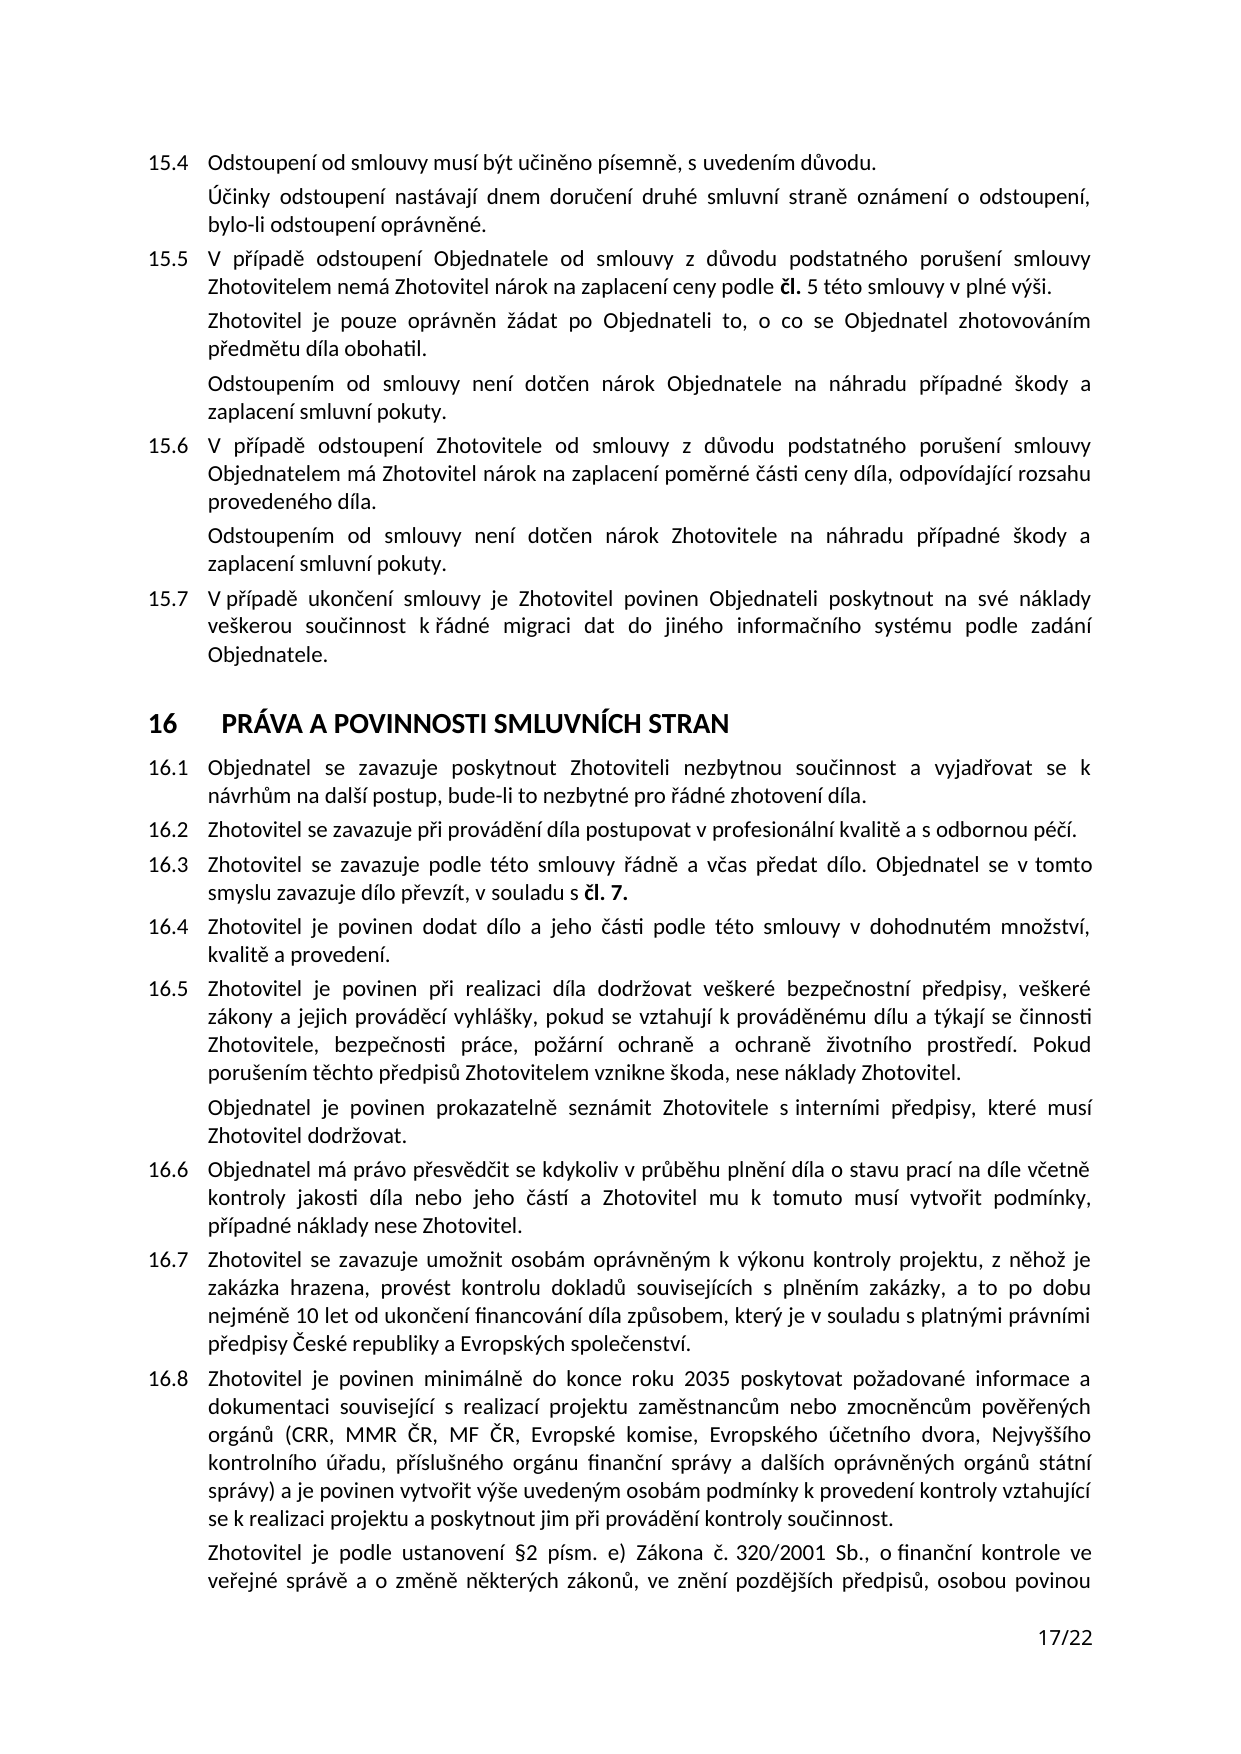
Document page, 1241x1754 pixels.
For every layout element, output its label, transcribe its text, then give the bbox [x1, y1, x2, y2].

subtitle Zhotovitel je povinen minimálně do konce roku 2035 poskytovat požadované informace a dokumentaci související s realizací projektu zaměstnancům nebo zmocněncům pověřených orgánů (CRR, MMR ČR, MF ČR, Evropské komise, Evropského účetního dvora, Nejvyššího kontrolního úřadu, příslušného orgánu finanční správy a dalších oprávněných orgánů státní správy) a je povinen vytvořit výše uvedeným osobám podmínky k provedení kontroly vztahující se k realizaci projektu a poskytnout jim při provádění kontroly součinnost. [148, 1364, 1093, 1532]
subtitle V případě odstoupení Objednatele od smlouvy z důvodu podstatného porušení smlouvy Zhotovitelem nemá Zhotovitel nárok na zaplacení ceny podle čl. 5 této smlouvy v plné výši. [148, 244, 1093, 300]
subtitle Objednatel je povinen prokazatelně seznámit Zhotovitele s interními předpisy, které musí Zhotovitel dodržovat. [208, 1093, 1093, 1149]
subtitle Práva a povinnosti smluvních stran [148, 705, 1093, 741]
subtitle Odstoupením od smlouvy není dotčen nárok Objednatele na náhradu případné škody a zaplacení smluvní pokuty. [208, 369, 1093, 425]
subtitle Odstoupením od smlouvy není dotčen nárok Zhotovitele na náhradu případné škody a zaplacení smluvní pokuty. [208, 521, 1093, 577]
subtitle Odstoupení od smlouvy musí být učiněno písemně, s uvedením důvodu. [148, 148, 1093, 176]
subtitle Objednatel se zavazuje poskytnout Zhotoviteli nezbytnou součinnost a vyjadřovat se k návrhům na další postup, bude-li to nezbytné pro řádné zhotovení díla. [148, 753, 1093, 809]
subtitle Zhotovitel je povinen při realizaci díla dodržovat veškeré bezpečnostní předpisy, veškeré zákony a jejich prováděcí vyhlášky, pokud se vztahují k prováděnému dílu a týkají se činnosti Zhotovitele, bezpečnosti práce, požární ochraně a ochraně životního prostředí. Pokud porušením těchto předpisů Zhotovitelem vznikne škoda, nese náklady Zhotovitel. [148, 974, 1093, 1087]
subtitle Zhotovitel se zavazuje podle této smlouvy řádně a včas předat dílo. Objednatel se v tomto smyslu zavazuje dílo převzít, v souladu s čl. 7. [148, 850, 1093, 906]
subtitle Zhotovitel je pouze oprávněn žádat po Objednateli to, o co se Objednatel zhotovováním předmětu díla obohatil. [208, 306, 1093, 362]
subtitle Zhotovitel se zavazuje umožnit osobám oprávněným k výkonu kontroly projektu, z něhož je zakázka hrazena, provést kontrolu dokladů souvisejících s plněním zakázky, a to po dobu nejméně 10 let od ukončení financování díla způsobem, který je v souladu s platnými právními předpisy České republiky a Evropských společenství. [148, 1245, 1093, 1357]
subtitle Účinky odstoupení nastávají dnem doručení druhé smluvní straně oznámení o odstoupení, bylo-li odstoupení oprávněné. [208, 182, 1093, 238]
subtitle Objednatel má právo přesvědčit se kdykoliv v průběhu plnění díla o stavu prací na díle včetně kontroly jakosti díla nebo jeho částí a Zhotovitel mu k tomuto musí vytvořit podmínky, případné náklady nese Zhotovitel. [148, 1155, 1093, 1239]
subtitle Zhotovitel je povinen dodat dílo a jeho části podle této smlouvy v dohodnutém množství, kvalitě a provedení. [148, 912, 1093, 968]
subtitle Zhotovitel se zavazuje při provádění díla postupovat v profesionální kvalitě a s odbornou péčí. [148, 816, 1093, 844]
subtitle V případě odstoupení Zhotovitele od smlouvy z důvodu podstatného porušení smlouvy Objednatelem má Zhotovitel nárok na zaplacení poměrné části ceny díla, odpovídající rozsahu provedeného díla. [148, 431, 1093, 515]
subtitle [208, 1538, 1093, 1594]
subtitle V případě ukončení smlouvy je Zhotovitel povinen Objednateli poskytnout na své náklady veškerou součinnost k řádné migraci dat do jiného informačního systému podle zadání Objednatele. [148, 584, 1093, 668]
